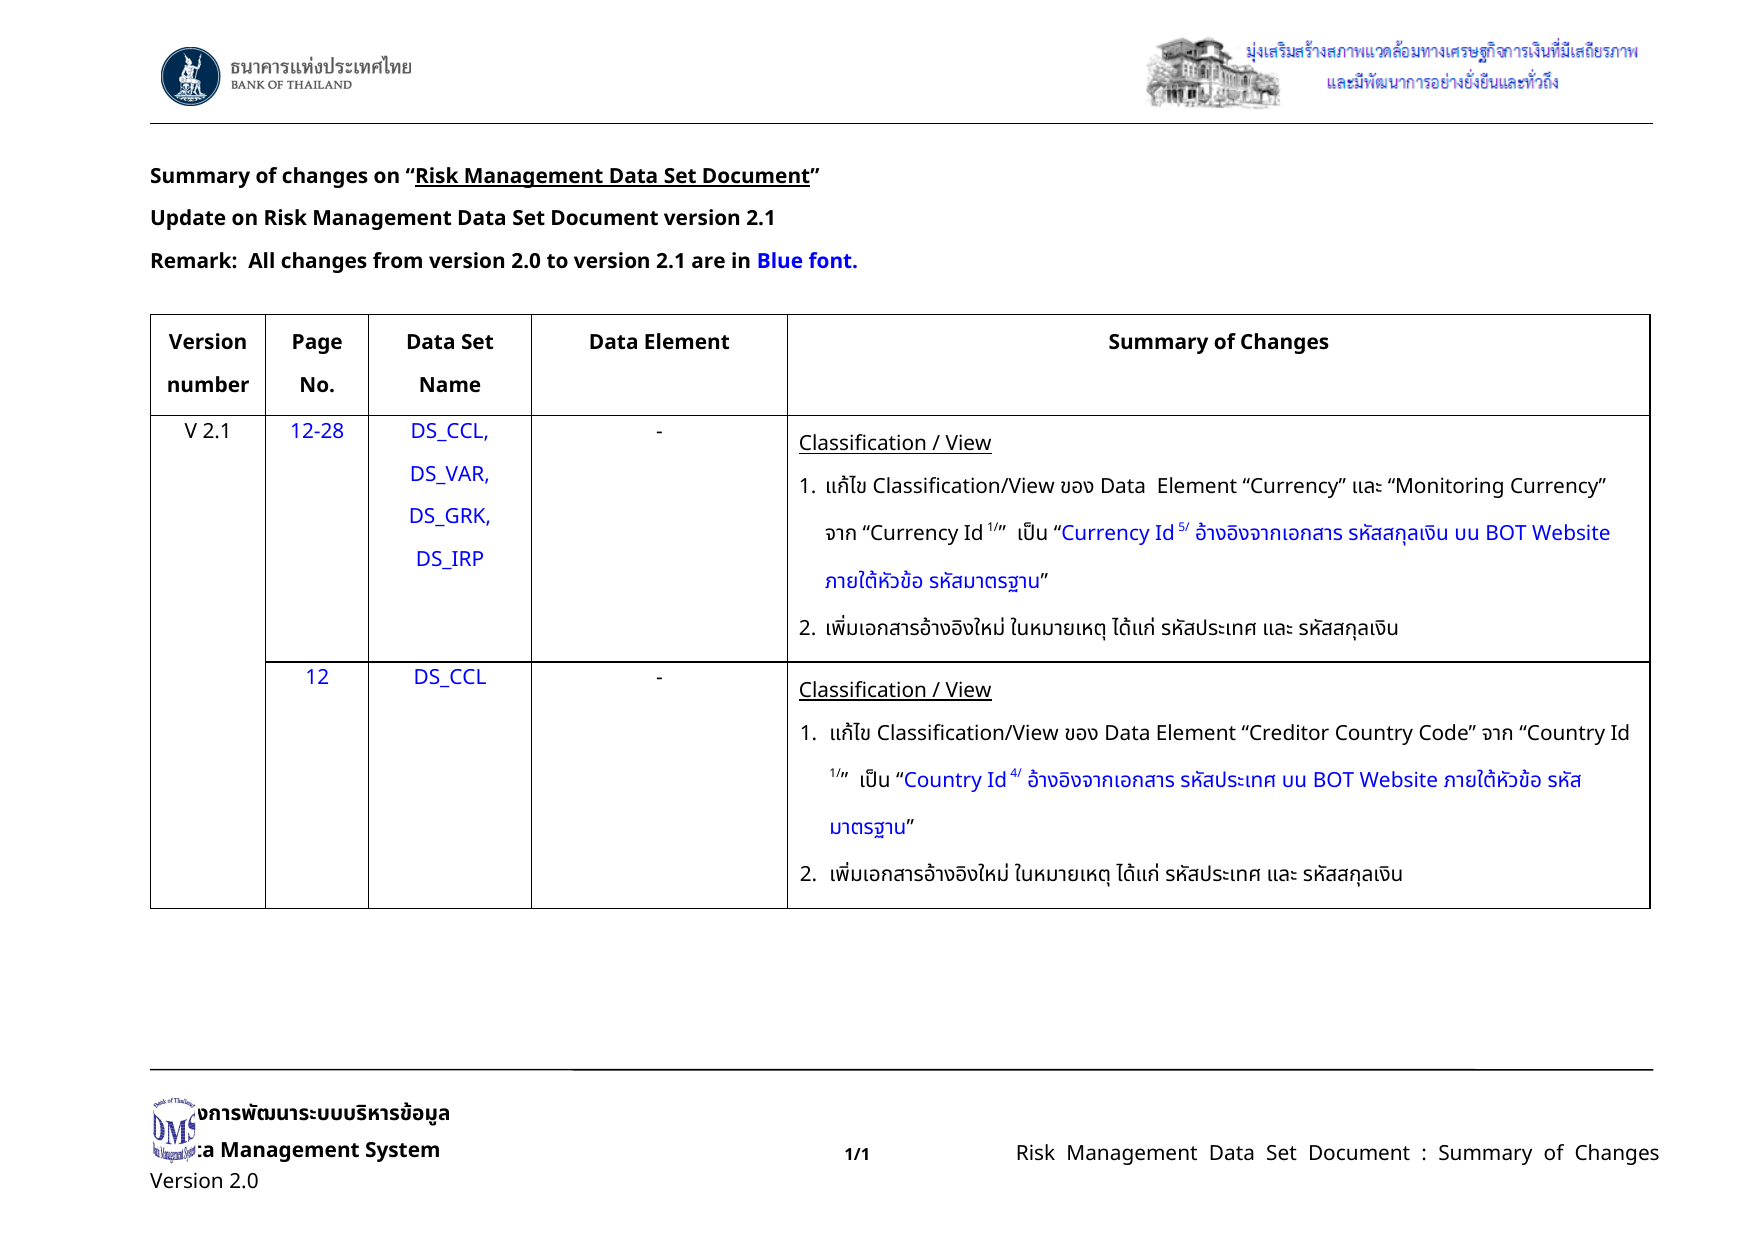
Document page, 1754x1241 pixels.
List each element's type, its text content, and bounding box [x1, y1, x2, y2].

picture [1146, 33, 1642, 112]
picture [150, 1093, 199, 1166]
text Summary of changes on “Risk Management Data Set Document” [150, 161, 1661, 189]
table_cell - [532, 416, 787, 661]
table_header Page No. [266, 315, 368, 415]
table_header Data Element [532, 315, 787, 415]
table_cell Classification / View แก้ไข Classification/View ของ Data Element “Creditor Country Code” จาก “Country Id 1/” เป็น “Country Id 4/ อ้างอิงจากเอกสาร รหัสประเทศ บน BOT Website ภายใต้หัวข้อ รหัสมาตรฐาน” เพิ่มเอกสารอ้างอิงใหม่ ในหมายเหตุ ได้แก่ รหัสประเทศ และ รหัสสกุลเงิน [788, 663, 1649, 908]
table_cell Classification / View แก้ไข Classification/View ของ Data Element “Currency” และ “Monitoring Currency” จาก “Currency Id 1/” เป็น “Currency Id 5/ อ้างอิงจากเอกสาร รหัสสกุลเงิน บน BOT Website ภายใต้หัวข้อ รหัสมาตรฐาน” เพิ่มเอกสารอ้างอิงใหม่ ในหมายเหตุ ได้แก่ รหัสประเทศ และ รหัสสกุลเงิน [788, 416, 1649, 661]
picture [150, 37, 423, 116]
table_cell - [532, 663, 787, 908]
table_cell DS_CCL, DS_VAR, DS_GRK, DS_IRP [369, 416, 531, 661]
table_cell DS_CCL [369, 663, 531, 908]
table_header Data Set Name [369, 315, 531, 415]
table_cell V 2.1 [151, 416, 265, 908]
table_header Version number [151, 315, 265, 415]
table_header Summary of Changes [788, 315, 1649, 415]
text Remark: All changes from version 2.0 to version 2.1 are in Blue font. [150, 246, 1661, 274]
table_cell 12 [266, 663, 368, 908]
table_cell 12-28 [266, 416, 368, 661]
text Update on Risk Management Data Set Document version 2.1 [150, 203, 1661, 232]
